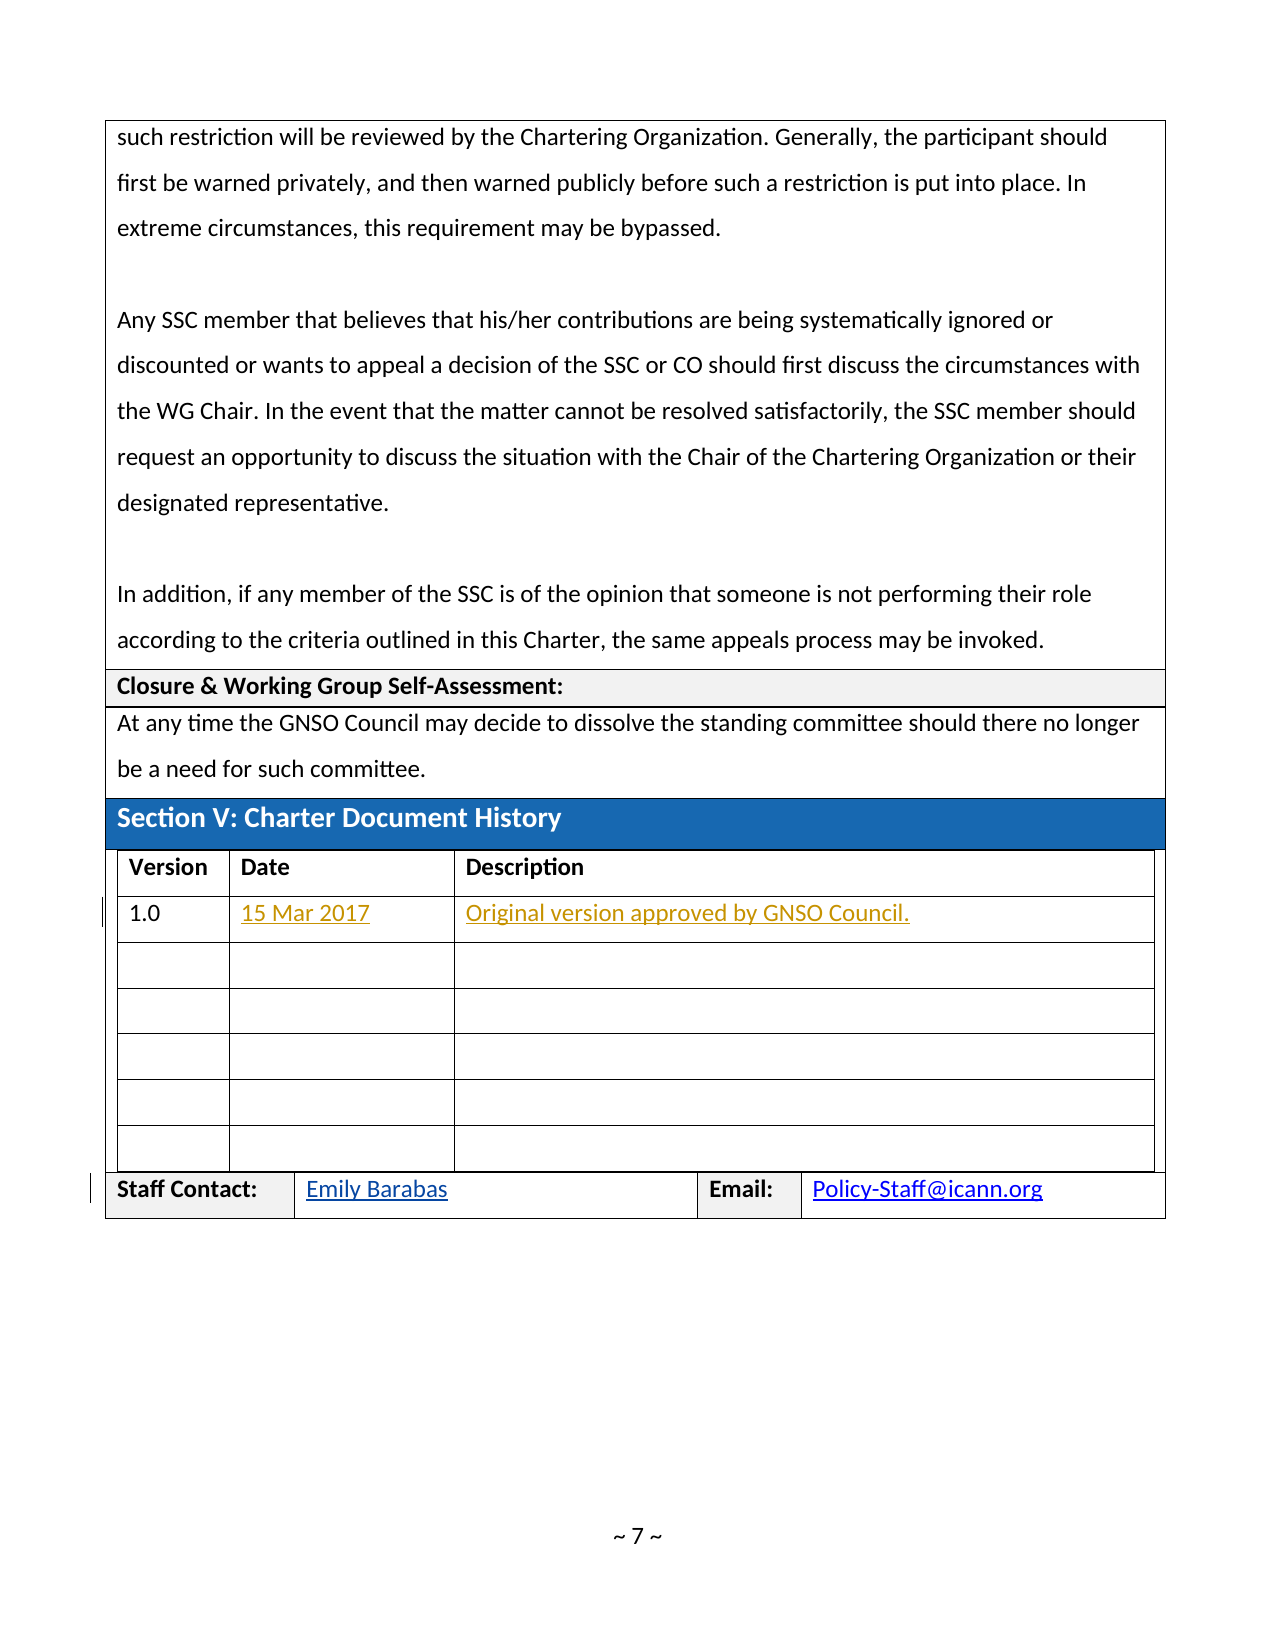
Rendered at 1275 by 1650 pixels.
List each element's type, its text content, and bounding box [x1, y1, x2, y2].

table_cell Section V: Charter Document History [106, 799, 1165, 849]
table_cell At any time the GNSO Council may decide to dissolve the standing committee should there no longer be a need for such committee. [106, 708, 1165, 798]
table_cell [118, 897, 229, 942]
table_cell Email: [698, 1173, 801, 1218]
table_cell [455, 1034, 1154, 1079]
table_cell [230, 851, 454, 896]
table_cell [455, 989, 1154, 1033]
table_cell [455, 897, 1154, 942]
table_cell [1155, 850, 1165, 1172]
table_cell [295, 1173, 697, 1218]
table_cell [455, 943, 1154, 988]
table_cell Staff Contact: [106, 1173, 294, 1218]
table_cell [230, 897, 454, 942]
table_cell [230, 1080, 454, 1125]
table_cell [455, 851, 1154, 896]
table_cell [118, 1080, 229, 1125]
table_cell [230, 1126, 454, 1171]
table_cell [118, 989, 229, 1033]
table_cell [230, 943, 454, 988]
table_cell [106, 850, 117, 1172]
table_cell [118, 1126, 229, 1171]
table_cell [118, 943, 229, 988]
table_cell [106, 121, 1165, 669]
table_cell [118, 1034, 229, 1079]
table_cell [230, 989, 454, 1033]
table_cell [455, 1126, 1154, 1171]
table_cell Policy-Staff@icann.org [802, 1173, 1165, 1218]
table_cell [455, 1080, 1154, 1125]
table_cell [230, 1034, 454, 1079]
table_cell Closure & Working Group Self-Assessment: [106, 670, 1165, 706]
table_cell [118, 851, 229, 896]
